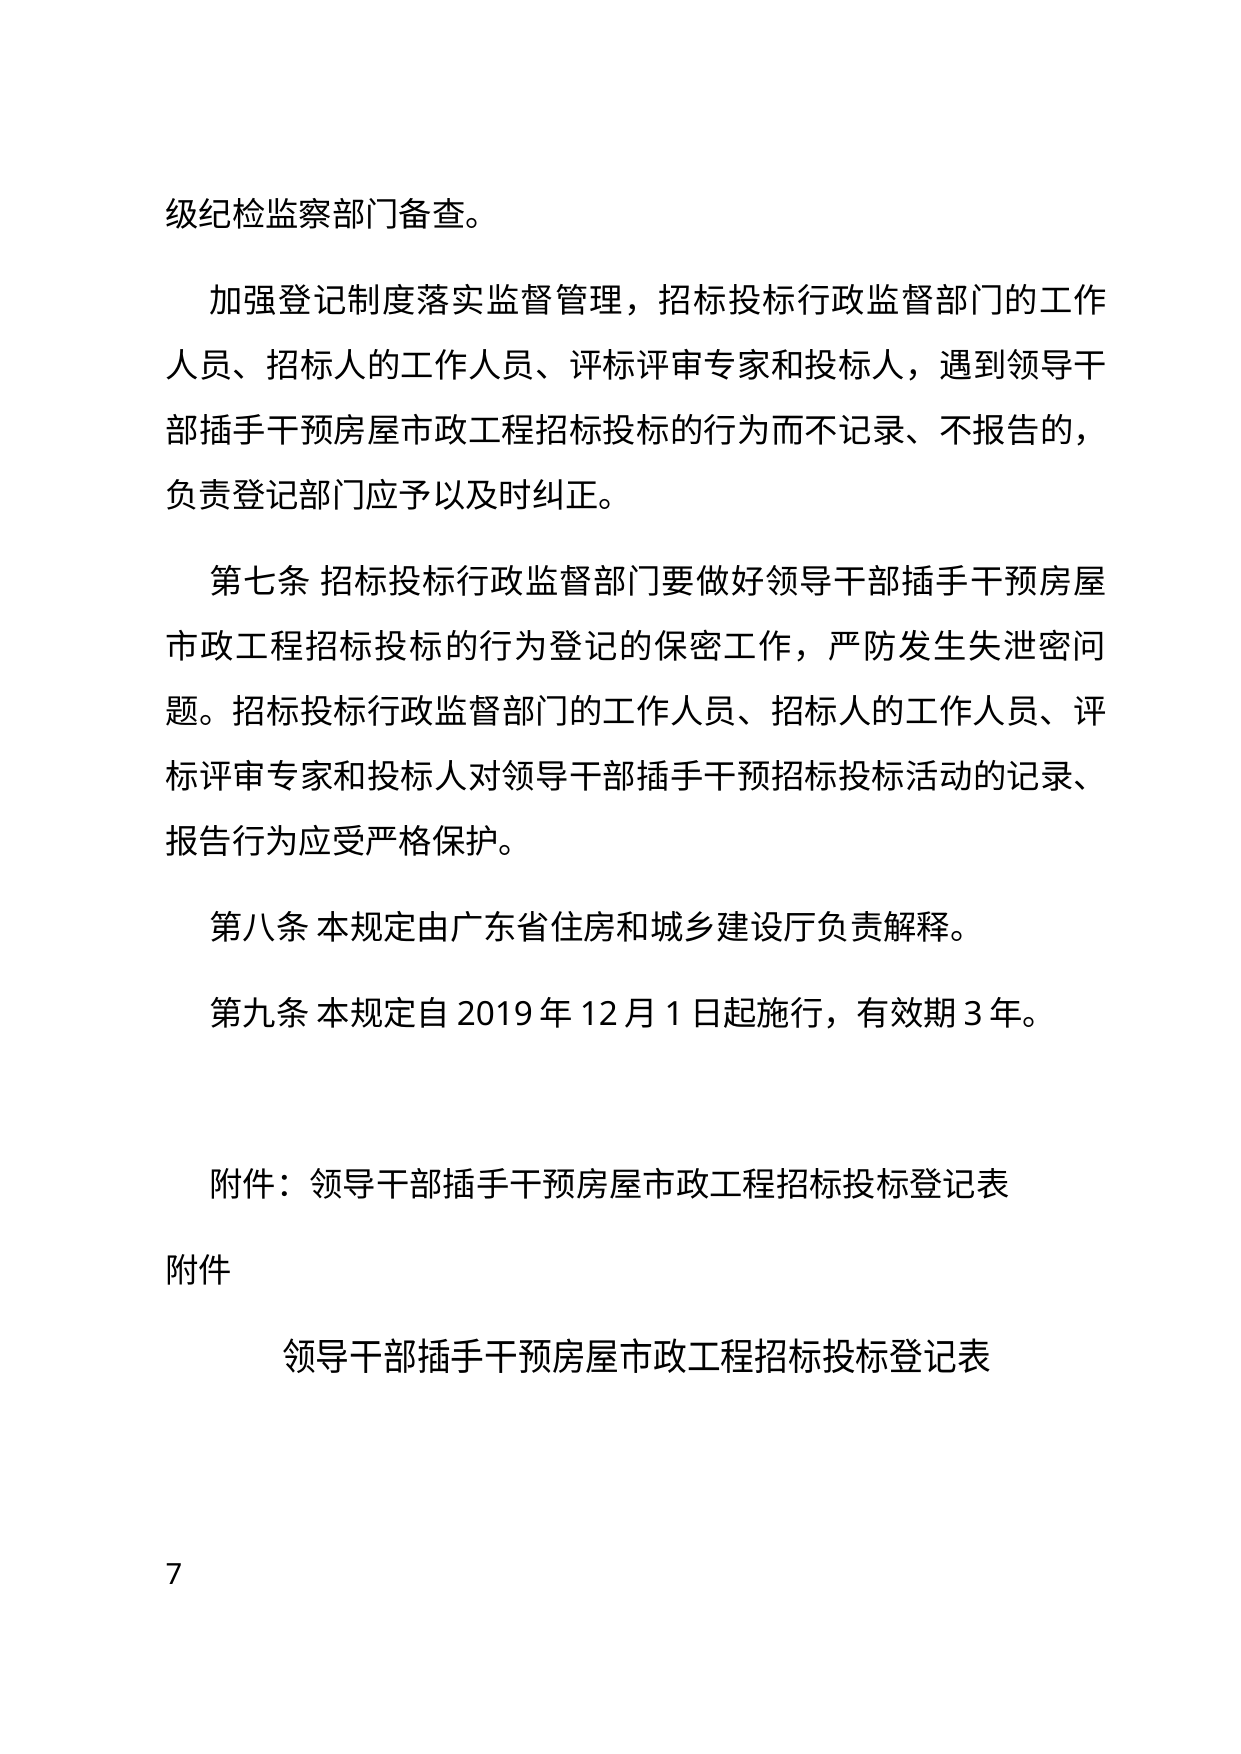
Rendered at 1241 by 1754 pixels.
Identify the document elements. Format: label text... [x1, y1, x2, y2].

text 加强登记制度落实监督管理，招标投标行政监督部门的工作人员、招标人的工作人员、评标评审专家和投标人，遇到领导干部插手干预房屋市政工程招标投标的行为而不记录、不报告的，负责登记部门应予以及时纠正。 [165, 266, 1107, 526]
text 附件 [165, 1236, 1107, 1301]
text 领导干部插手干预房屋市政工程招标投标登记表 [165, 1321, 1107, 1386]
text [165, 180, 1107, 245]
text 第九条 本规定自2019年12月1日起施行，有效期3年。 [165, 978, 1107, 1043]
text 第七条 招标投标行政监督部门要做好领导干部插手干预房屋市政工程招标投标的行为登记的保密工作，严防发生失泄密问题。招标投标行政监督部门的工作人员、招标人的工作人员、评标评审专家和投标人对领导干部插手干预招标投标活动的记录、报告行为应受严格保护。 [165, 546, 1107, 871]
text 第八条 本规定由广东省住房和城乡建设厅负责解释。 [165, 892, 1107, 957]
text 附件：领导干部插手干预房屋市政工程招标投标登记表 [165, 1150, 1107, 1215]
